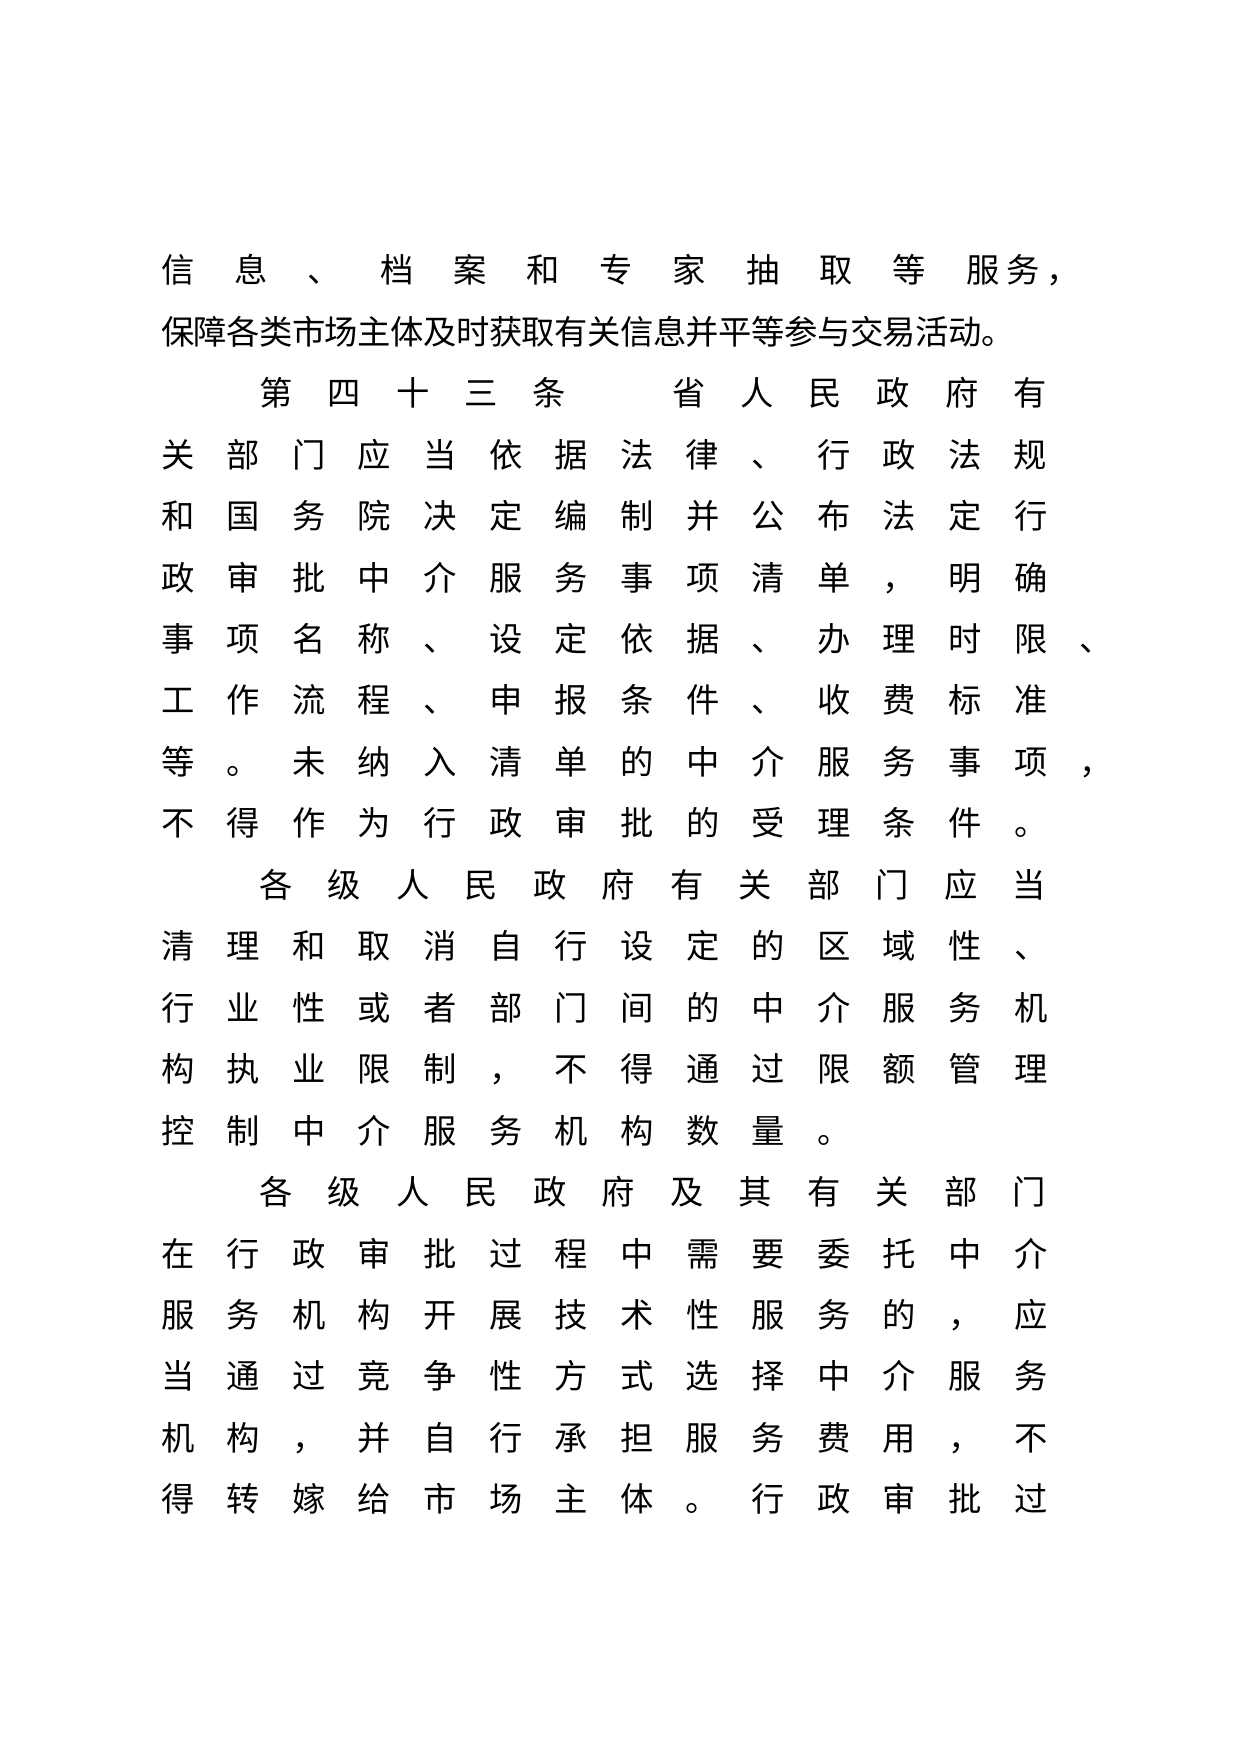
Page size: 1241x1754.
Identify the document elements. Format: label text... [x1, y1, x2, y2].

text 各级人民政府有关部门应当清理和取消自行设定的区域性、行业性或者部门间的中介服务机构执业限制，不得通过限额管理控制中介服务机构数量。 [161, 852, 1079, 1159]
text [161, 237, 1079, 360]
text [161, 1159, 1079, 1528]
text 第四十三条 省人民政府有关部门应当依据法律、行政法规和国务院决定编制并公布法定行政审批中介服务事项清单，明确事项名称、设定依据、办理时限、工作流程、申报条件、收费标准等。未纳入清单的中介服务事项，不得作为行政审批的受理条件。 [161, 360, 1079, 852]
